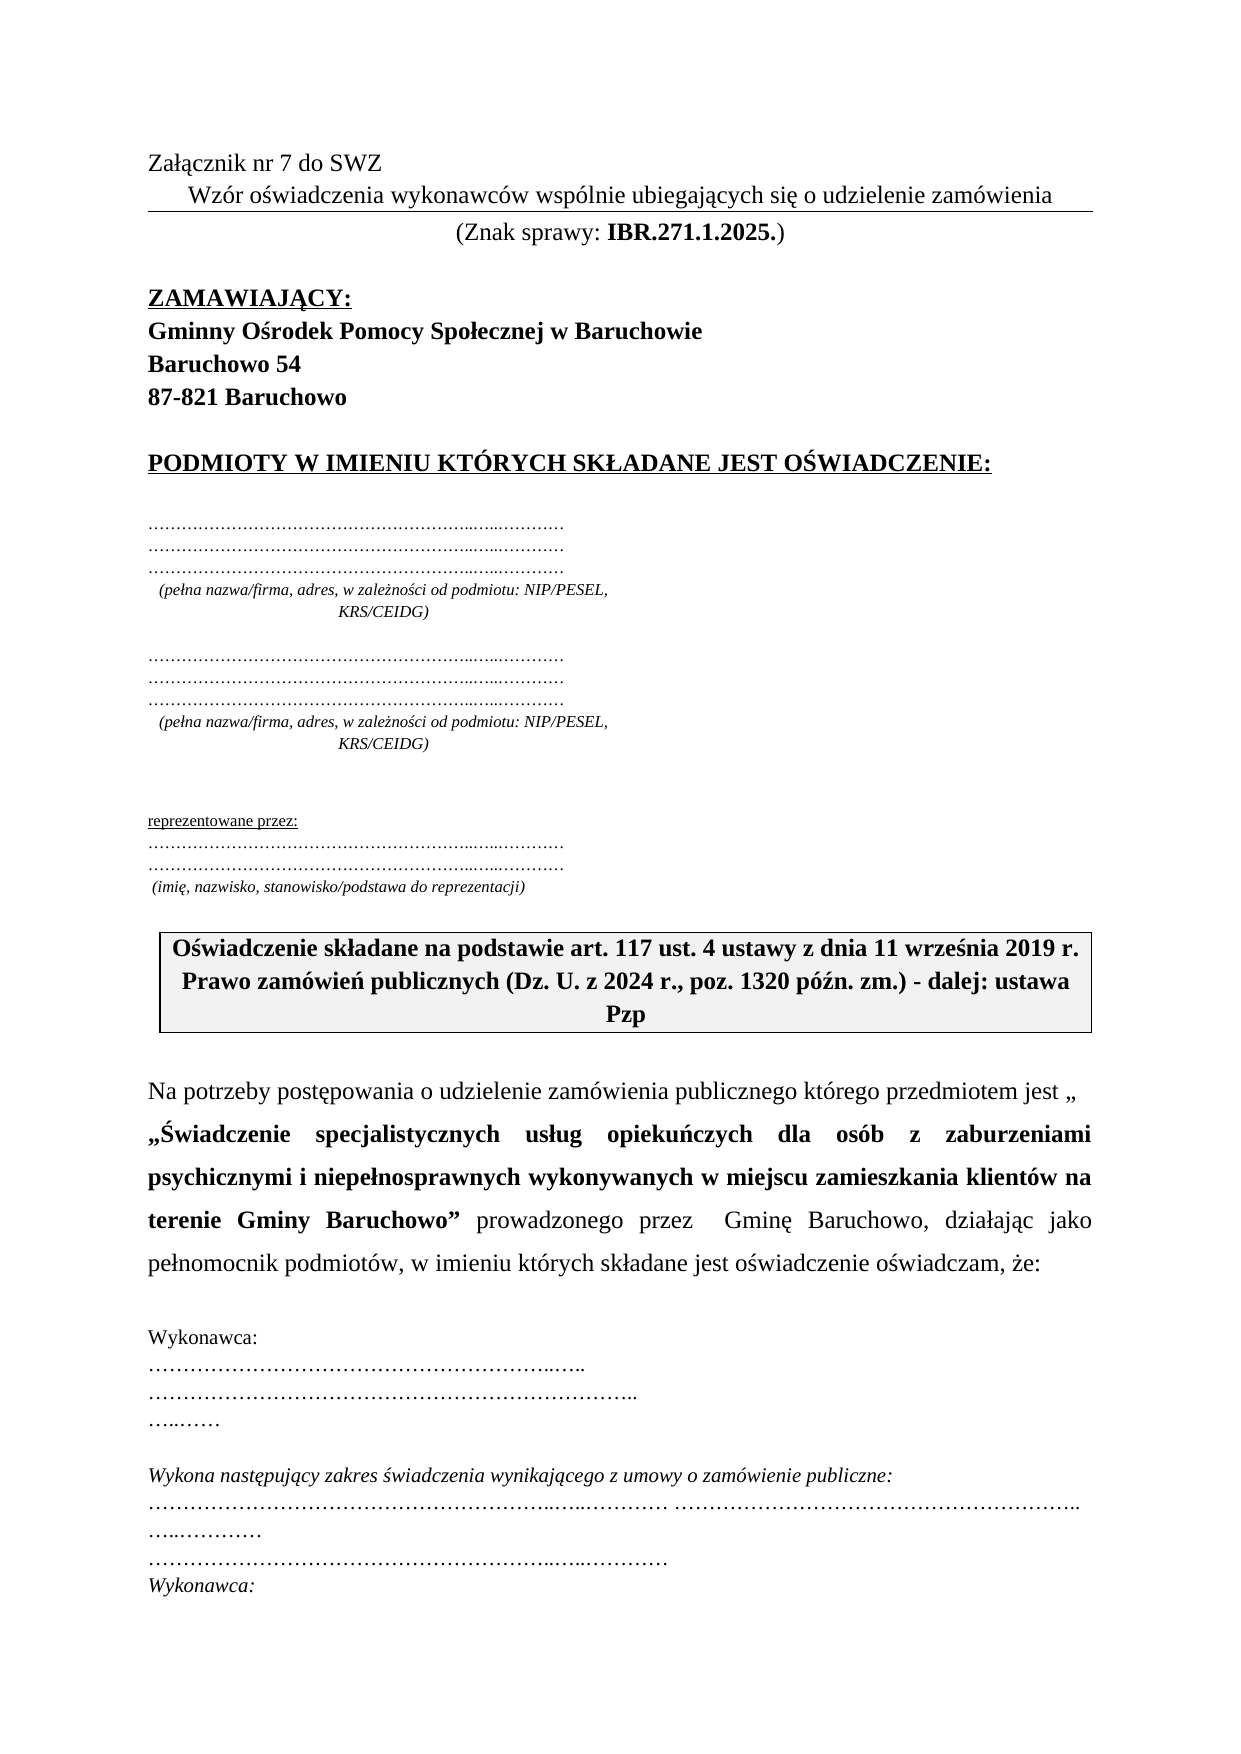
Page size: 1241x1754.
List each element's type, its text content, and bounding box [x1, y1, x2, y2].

text (pełna nazwa/firma, adres, w zależności od podmiotu: NIP/PESEL, KRS/CEIDG) [148, 580, 621, 621]
text (imię, nazwisko, stanowisko/podstawa do reprezentacji) [148, 877, 1093, 896]
text PODMIOTY W IMIENIU KTÓRYCH SKŁADANE JEST OŚWIADCZENIE: [148, 448, 1093, 477]
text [148, 1463, 1093, 1487]
text Na potrzeby postępowania o udzielenie zamówienia publicznego którego przedmiotem jest „ [148, 1076, 1093, 1105]
text Wykonawca: [148, 1324, 651, 1349]
text Załącznik nr 7 do SWZ [148, 148, 1093, 176]
text …………………………………………………..…..……………………………………………………………..…..…… [148, 1352, 651, 1431]
text …………………………………………………..…..………… …………………………………………………..…..………… [148, 1490, 1093, 1542]
text reprezentowane przez: [148, 811, 1093, 830]
text Baruchowo 54 [148, 349, 1093, 378]
text …………………………………………………..…..………… [148, 536, 651, 555]
text Gminny Ośrodek Pomocy Społecznej w Baruchowie [148, 316, 1093, 344]
text Wzór oświadczenia wykonawców wspólnie ubiegających się o udzielenie zamówienia [148, 181, 1093, 211]
text (Znak sprawy: IBR.271.1.2025.) [148, 217, 1093, 246]
text …………………………………………………..…..………… [148, 855, 651, 874]
text …………………………………………………..…..………… [148, 690, 651, 709]
text „Świadczenie specjalistycznych usług opiekuńczych dla osób z zaburzeniami psychicznymi i niepełnosprawnych wykonywanych w miejscu zamieszkania klientów na terenie Gminy Baruchowo” prowadzonego przez Gminę Baruchowo, działając jako pełnomocnik podmiotów, w imieniu których składane jest oświadczenie oświadczam, że: [148, 1119, 1093, 1277]
text ZAMAWIAJĄCY: [148, 283, 1093, 312]
text …………………………………………………..…..………… [148, 646, 651, 665]
table_header Oświadczenie składane na podstawie art. 117 ust. 4 ustawy z dnia 11 września 2019 r. Prawo zamówień publicznych (Dz. U. z 2024 r., poz. 1320 późn. zm.) - dalej: ustawa Pzp [161, 933, 1091, 1032]
text …………………………………………………..…..………… [148, 558, 651, 577]
text Wykonawca: [148, 1573, 1093, 1597]
text …………………………………………………..…..………… [148, 833, 651, 852]
text …………………………………………………..…..………… [148, 514, 651, 533]
text …………………………………………………..…..………… [148, 1545, 1093, 1569]
text (pełna nazwa/firma, adres, w zależności od podmiotu: NIP/PESEL, KRS/CEIDG) [148, 712, 621, 753]
text …………………………………………………..…..………… [148, 668, 651, 687]
text 87-821 Baruchowo [148, 382, 1093, 411]
